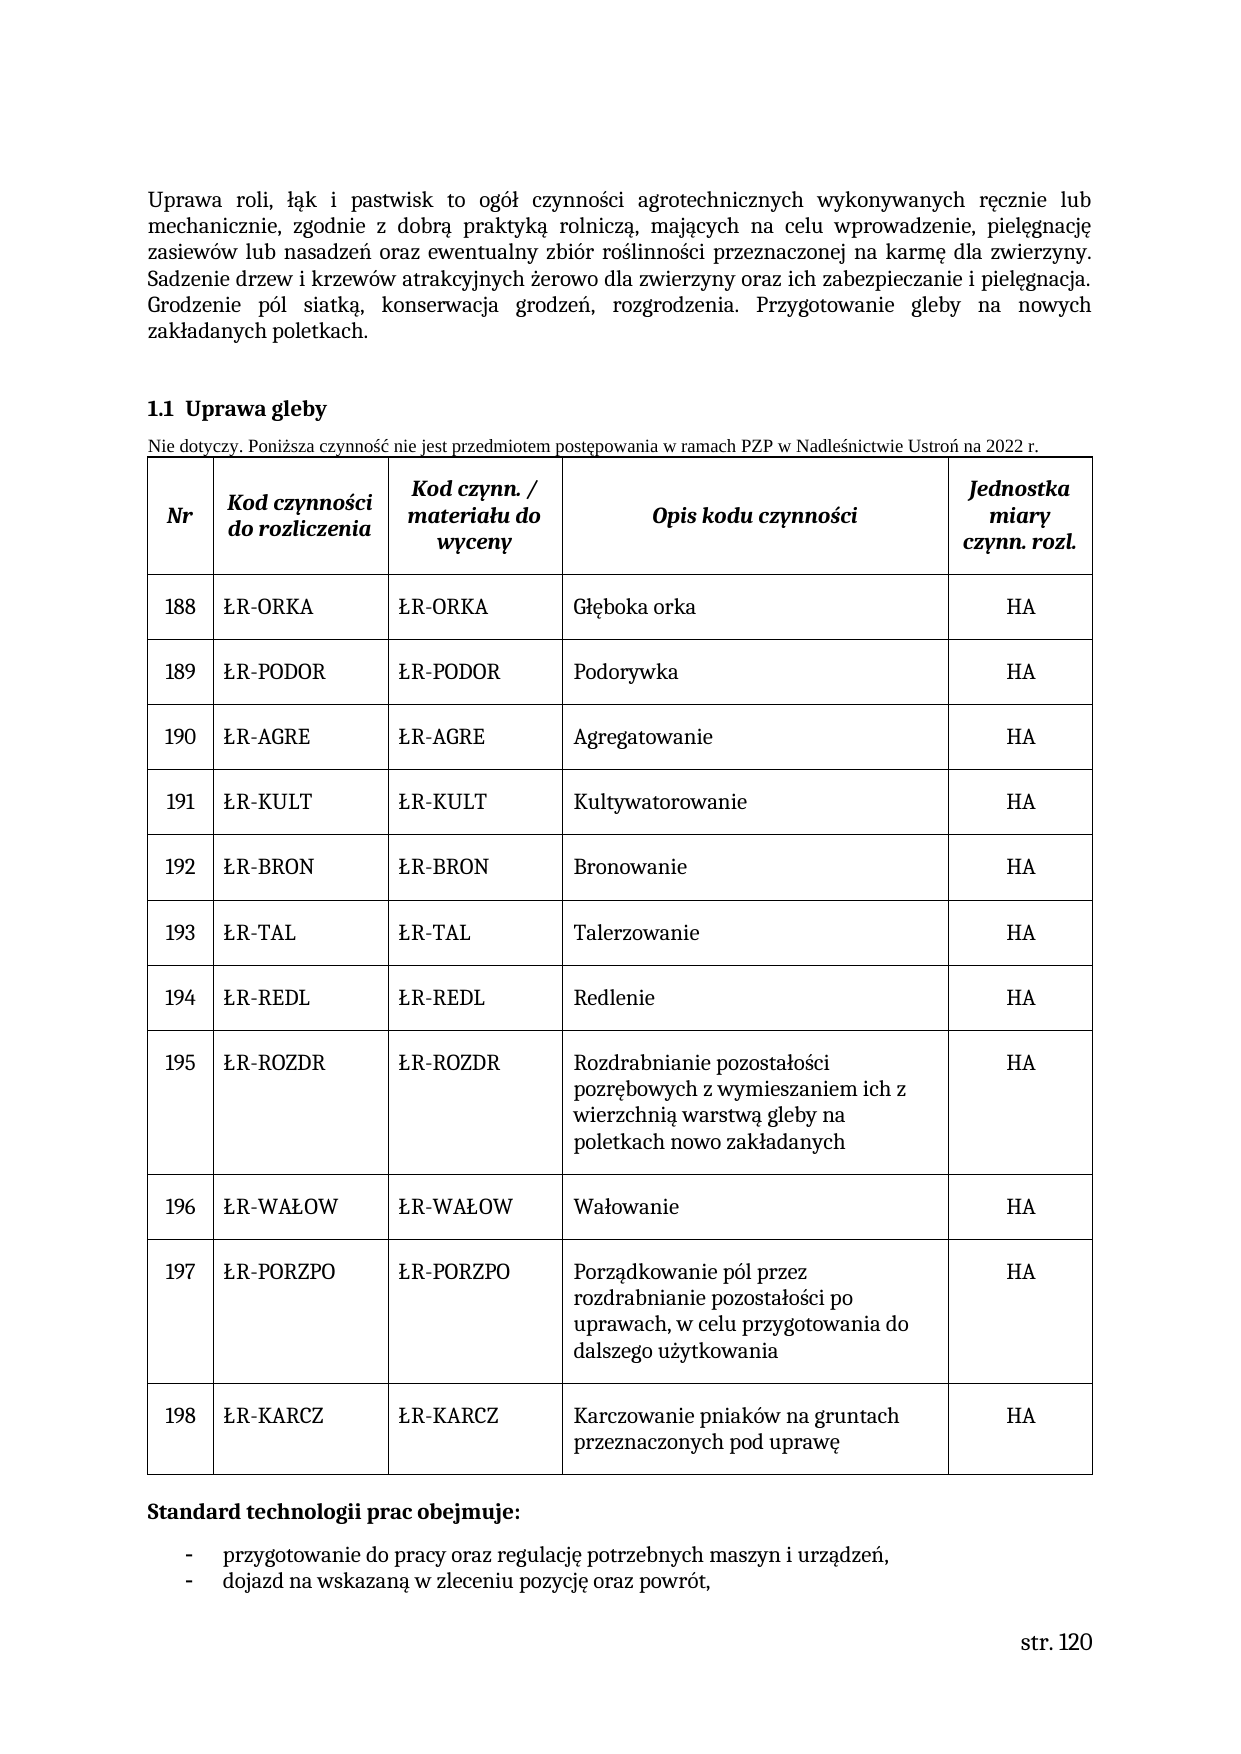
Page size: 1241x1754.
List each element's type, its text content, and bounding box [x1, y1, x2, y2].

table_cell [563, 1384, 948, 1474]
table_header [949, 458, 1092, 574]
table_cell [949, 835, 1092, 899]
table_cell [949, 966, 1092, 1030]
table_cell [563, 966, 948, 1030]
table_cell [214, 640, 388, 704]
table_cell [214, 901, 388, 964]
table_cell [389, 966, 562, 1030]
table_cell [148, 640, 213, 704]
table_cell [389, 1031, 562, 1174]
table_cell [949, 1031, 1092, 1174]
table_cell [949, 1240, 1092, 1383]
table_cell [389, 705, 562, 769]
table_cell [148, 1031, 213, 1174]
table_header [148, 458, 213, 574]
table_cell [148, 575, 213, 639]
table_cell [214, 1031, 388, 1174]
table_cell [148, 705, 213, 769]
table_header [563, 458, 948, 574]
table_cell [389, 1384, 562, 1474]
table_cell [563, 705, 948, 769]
list dojazd na wskazaną w zleceniu pozycję oraz powrót, [185, 1568, 1093, 1594]
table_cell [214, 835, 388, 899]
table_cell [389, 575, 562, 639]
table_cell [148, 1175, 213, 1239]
text Uprawa roli, łąk i pastwisk to ogół czynności agrotechnicznych wykonywanych ręcznie lub mechanicznie, zgodnie z dobrą praktyką rolniczą, mających na celu wprowadzenie, pielęgnację zasiewów lub nasadzeń oraz ewentualny zbiór roślinności przeznaczonej na karmę dla zwierzyny. Sadzenie drzew i krzewów atrakcyjnych żerowo dla zwierzyny oraz ich zabezpieczanie i pielęgnacja. Grodzenie pól siatką, konserwacja grodzeń, rozgrodzenia. Przygotowanie gleby na nowych zakładanych poletkach. [148, 186, 1093, 344]
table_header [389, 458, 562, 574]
text Standard technologii prac obejmuje: [148, 1499, 1093, 1525]
text Nie dotyczy. Poniższa czynność nie jest przedmiotem postępowania w ramach PZP w Nadleśnictwie Ustroń na 2022 r. [148, 435, 1093, 456]
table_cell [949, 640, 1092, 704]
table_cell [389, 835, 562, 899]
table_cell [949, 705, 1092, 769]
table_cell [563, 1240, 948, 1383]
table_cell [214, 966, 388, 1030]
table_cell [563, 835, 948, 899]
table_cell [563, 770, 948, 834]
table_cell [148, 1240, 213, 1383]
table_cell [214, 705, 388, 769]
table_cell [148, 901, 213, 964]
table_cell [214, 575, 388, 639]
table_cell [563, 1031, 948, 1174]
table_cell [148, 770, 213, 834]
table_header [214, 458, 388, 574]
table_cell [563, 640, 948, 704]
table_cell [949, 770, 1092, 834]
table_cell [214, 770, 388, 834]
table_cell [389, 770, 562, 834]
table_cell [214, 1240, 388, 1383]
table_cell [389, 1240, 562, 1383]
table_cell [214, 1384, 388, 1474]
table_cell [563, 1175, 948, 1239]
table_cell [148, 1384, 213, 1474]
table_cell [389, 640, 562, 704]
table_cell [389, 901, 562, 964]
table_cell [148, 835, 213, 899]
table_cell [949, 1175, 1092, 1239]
list Uprawa gleby [148, 396, 1093, 422]
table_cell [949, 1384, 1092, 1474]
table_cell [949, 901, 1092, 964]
list przygotowanie do pracy oraz regulację potrzebnych maszyn i urządzeń, [185, 1542, 1093, 1568]
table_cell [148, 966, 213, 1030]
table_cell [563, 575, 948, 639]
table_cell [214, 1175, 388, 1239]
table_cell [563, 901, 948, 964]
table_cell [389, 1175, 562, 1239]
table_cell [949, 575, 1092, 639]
